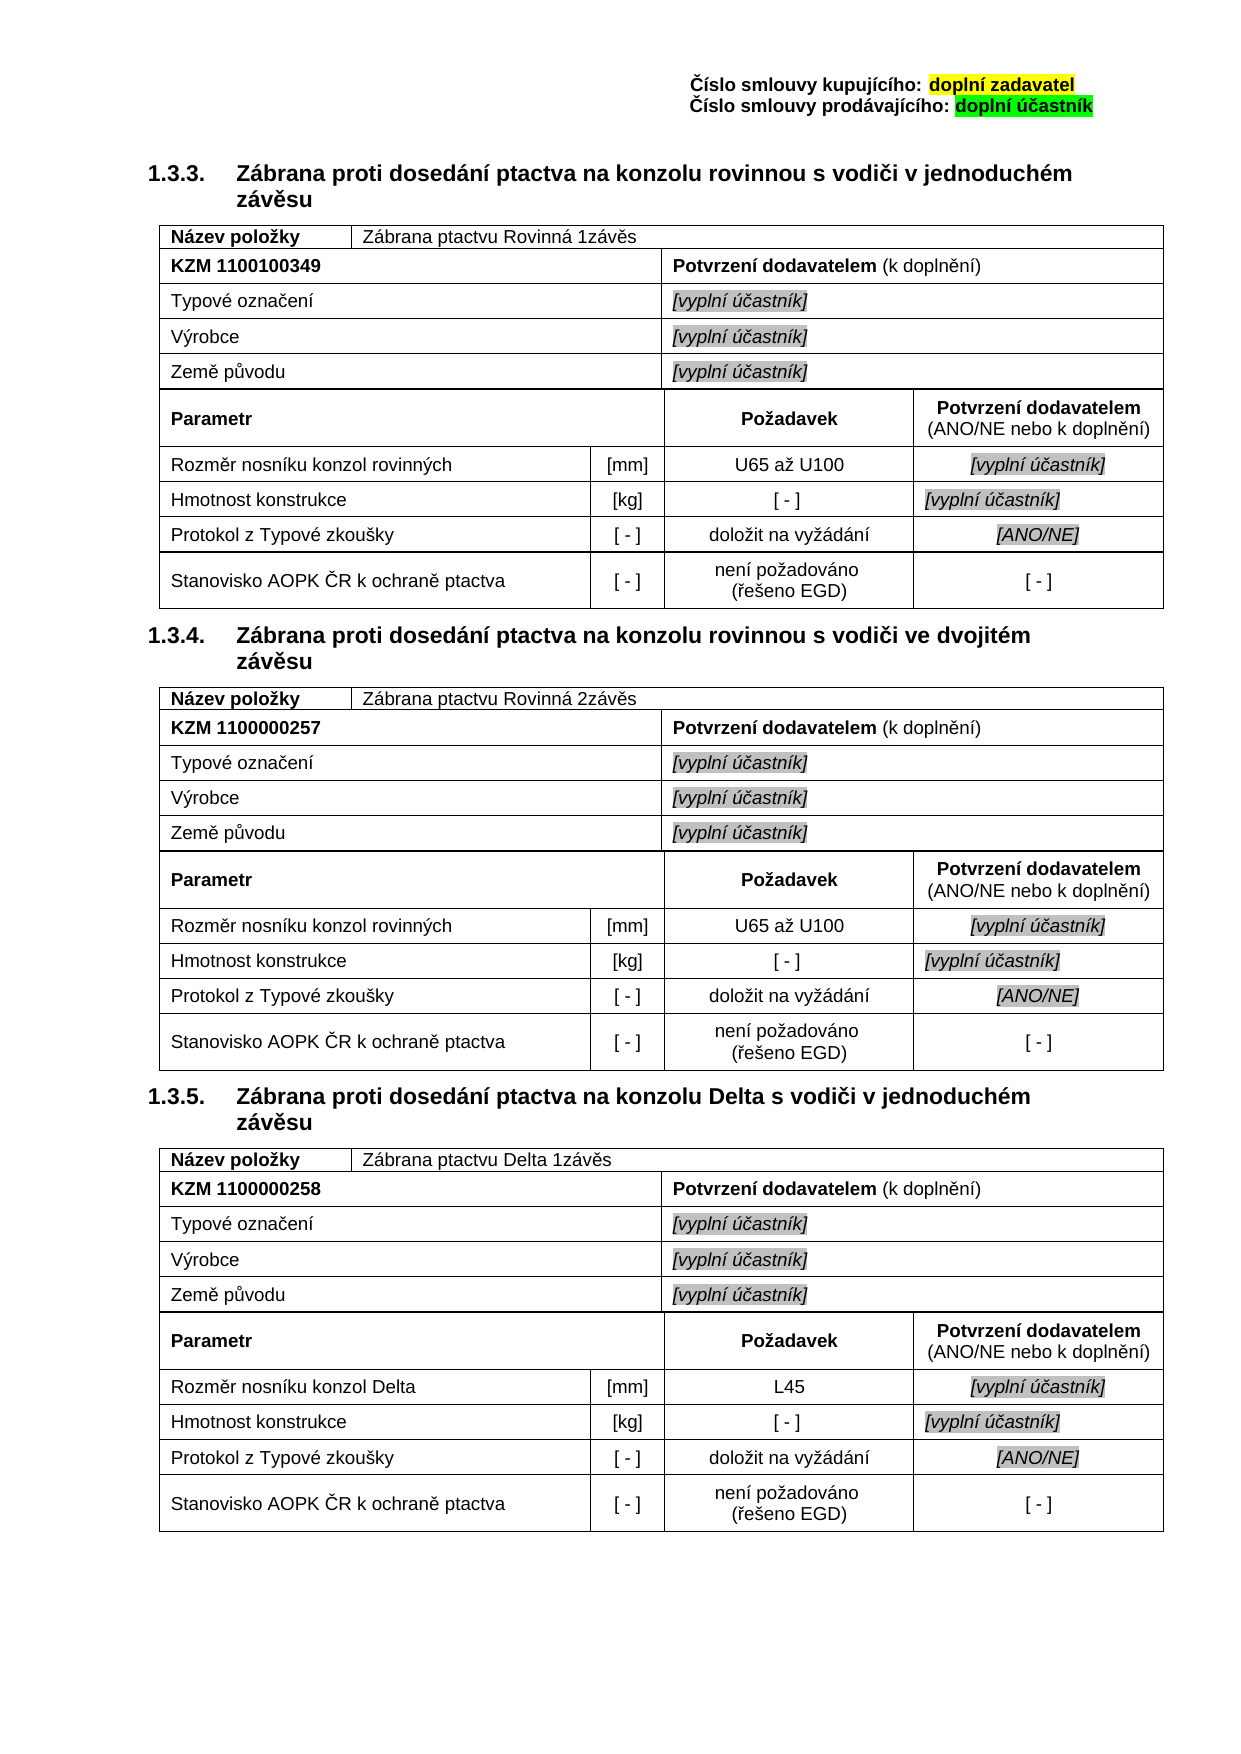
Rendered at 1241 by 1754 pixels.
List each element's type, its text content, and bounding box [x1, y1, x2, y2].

table_cell Rozměr nosníku konzol rovinných [160, 447, 590, 481]
table_header Zábrana ptactvu Rovinná 2závěs [352, 688, 1163, 709]
table_cell Protokol z Typové zkoušky [160, 1440, 590, 1474]
table_cell Země původu [160, 1277, 661, 1311]
table_cell [vyplní účastník] [662, 284, 1163, 318]
table_cell KZM 1100000258 [160, 1172, 661, 1206]
table_cell [ANO/NE] [914, 979, 1163, 1013]
table_cell [ANO/NE] [914, 1440, 1163, 1474]
table_cell [mm] [591, 1370, 664, 1404]
table_header Potvrzení dodavatelem (ANO/NE nebo k doplnění) [914, 1313, 1163, 1369]
table_cell [kg] [591, 944, 664, 978]
table_cell [ - ] [591, 1014, 664, 1069]
table_cell Potvrzení dodavatelem (k doplnění) [662, 249, 1163, 283]
table_cell doložit na vyžádání [665, 517, 913, 551]
table_cell [vyplní účastník] [662, 354, 1163, 388]
table_cell není požadováno (řešeno EGD) [665, 553, 913, 608]
table_cell [ - ] [914, 1014, 1163, 1069]
table_header Zábrana ptactvu Delta 1závěs [352, 1149, 1163, 1171]
table_cell [vyplní účastník] [914, 447, 1163, 481]
table_cell [vyplní účastník] [914, 909, 1163, 943]
table_cell [vyplní účastník] [662, 1277, 1163, 1311]
table_cell [ANO/NE] [914, 517, 1163, 551]
table_cell [vyplní účastník] [662, 1242, 1163, 1276]
table_header [591, 390, 664, 446]
table_cell [ - ] [665, 1405, 913, 1439]
table_cell Potvrzení dodavatelem (k doplnění) [662, 1172, 1163, 1206]
table_cell KZM 1100000257 [160, 710, 661, 744]
list Zábrana proti dosedání ptactva na konzolu Delta s vodiči v jednoduchém závěsu [148, 1083, 1093, 1136]
table_cell Výrobce [160, 319, 661, 353]
table_header Požadavek [665, 1313, 913, 1369]
table_cell doložit na vyžádání [665, 979, 913, 1013]
table_cell Stanovisko AOPK ČR k ochraně ptactva [160, 553, 590, 608]
table_cell Stanovisko AOPK ČR k ochraně ptactva [160, 1014, 590, 1069]
table_cell není požadováno (řešeno EGD) [665, 1014, 913, 1069]
table_cell Stanovisko AOPK ČR k ochraně ptactva [160, 1475, 590, 1531]
table_cell [vyplní účastník] [914, 1405, 1163, 1439]
table_cell Protokol z Typové zkoušky [160, 517, 590, 551]
table_header Zábrana ptactvu Rovinná 1závěs [352, 226, 1163, 248]
table_cell doložit na vyžádání [665, 1440, 913, 1474]
table_header Parametr [160, 1313, 591, 1369]
table_cell [ - ] [914, 553, 1163, 608]
table_cell Rozměr nosníku konzol rovinných [160, 909, 590, 943]
table_cell [vyplní účastník] [914, 482, 1163, 516]
table_cell [ - ] [665, 482, 913, 516]
table_cell [mm] [591, 447, 664, 481]
table_cell není požadováno (řešeno EGD) [665, 1475, 913, 1531]
table_cell Hmotnost konstrukce [160, 944, 590, 978]
table_header Požadavek [665, 390, 913, 446]
table_cell Rozměr nosníku konzol Delta [160, 1370, 590, 1404]
table_header Požadavek [665, 852, 913, 907]
table_header Název položky [160, 226, 351, 248]
table_cell [vyplní účastník] [914, 1370, 1163, 1404]
table_cell [vyplní účastník] [662, 746, 1163, 779]
table_cell [kg] [591, 482, 664, 516]
table_cell KZM 1100100349 [160, 249, 661, 283]
table_cell [vyplní účastník] [662, 781, 1163, 815]
table_cell Země původu [160, 354, 661, 388]
table_cell [ - ] [591, 979, 664, 1013]
table_cell Typové označení [160, 746, 661, 779]
table_cell [vyplní účastník] [662, 1207, 1163, 1241]
table_cell Hmotnost konstrukce [160, 482, 590, 516]
table_cell Potvrzení dodavatelem (k doplnění) [662, 710, 1163, 744]
table_header Potvrzení dodavatelem (ANO/NE nebo k doplnění) [914, 390, 1163, 446]
table_header Parametr [160, 852, 591, 907]
table_cell Protokol z Typové zkoušky [160, 979, 590, 1013]
table_cell Země původu [160, 816, 661, 850]
table_cell L45 [665, 1370, 913, 1404]
table_header [591, 852, 664, 907]
table_cell [ - ] [591, 1475, 664, 1531]
table_cell [kg] [591, 1405, 664, 1439]
table_header Parametr [160, 390, 591, 446]
table_cell [vyplní účastník] [914, 944, 1163, 978]
table_cell [ - ] [591, 553, 664, 608]
table_header Potvrzení dodavatelem (ANO/NE nebo k doplnění) [914, 852, 1163, 907]
table_cell [ - ] [665, 944, 913, 978]
list Zábrana proti dosedání ptactva na konzolu rovinnou s vodiči ve dvojitém závěsu [148, 622, 1093, 674]
table_cell [mm] [591, 909, 664, 943]
table_cell [ - ] [591, 517, 664, 551]
table_cell [vyplní účastník] [662, 816, 1163, 850]
table_cell Typové označení [160, 1207, 661, 1241]
table_header Název položky [160, 1149, 351, 1171]
table_cell [ - ] [591, 1440, 664, 1474]
table_cell U65 až U100 [665, 447, 913, 481]
table_cell Výrobce [160, 781, 661, 815]
list Zábrana proti dosedání ptactva na konzolu rovinnou s vodiči v jednoduchém závěsu [148, 160, 1093, 213]
table_cell [vyplní účastník] [662, 319, 1163, 353]
table_header Název položky [160, 688, 351, 709]
table_cell Výrobce [160, 1242, 661, 1276]
table_cell [ - ] [914, 1475, 1163, 1531]
table_cell Hmotnost konstrukce [160, 1405, 590, 1439]
table_header [591, 1313, 664, 1369]
table_cell Typové označení [160, 284, 661, 318]
table_cell U65 až U100 [665, 909, 913, 943]
